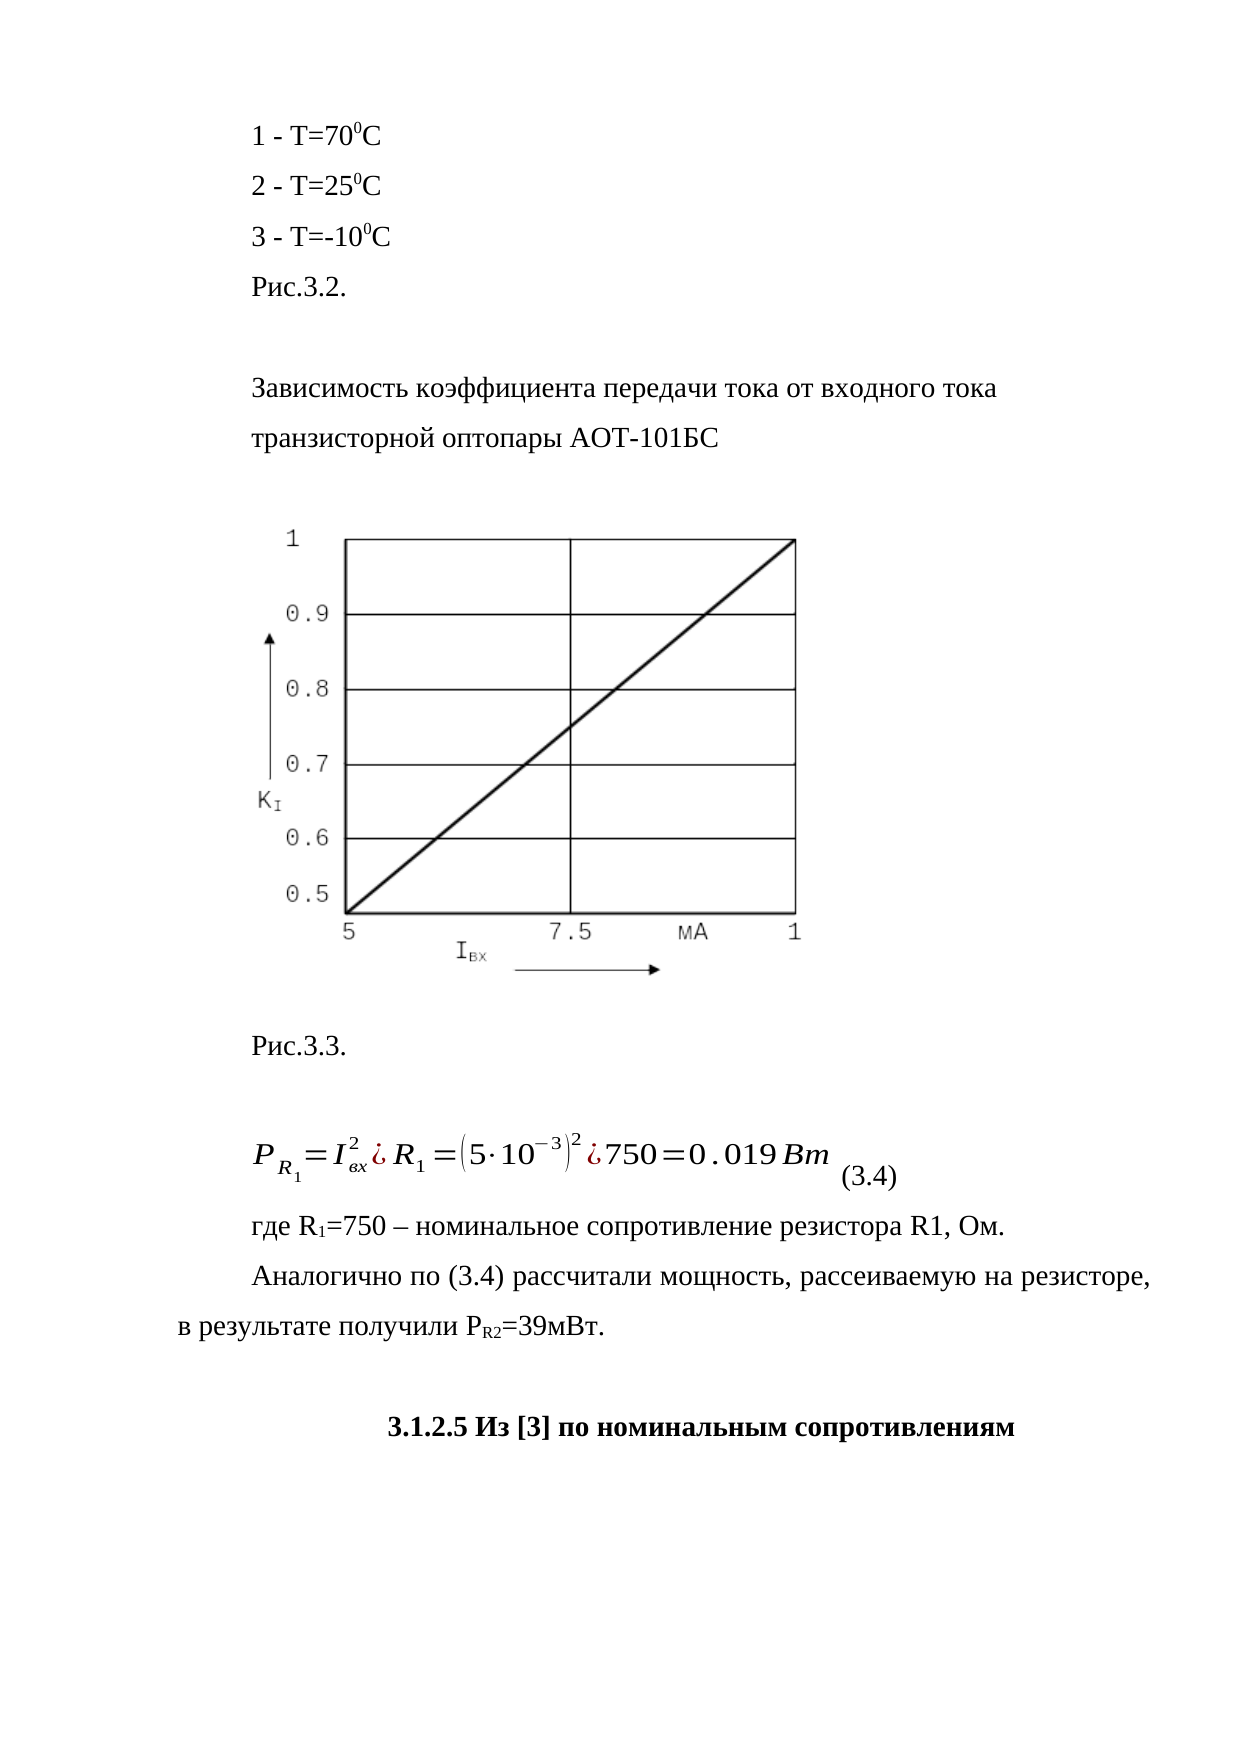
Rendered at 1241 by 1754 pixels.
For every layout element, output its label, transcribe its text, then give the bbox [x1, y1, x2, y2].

text где R1=750 – номинальное сопротивление резистора R1, Ом. [177, 1208, 1152, 1241]
text Аналогично по (3.4) рассчитали мощность, рассеиваемую на резисторе, в результате получили PR2=39мВт. [177, 1258, 1152, 1342]
text Зависимость коэффициента передачи тока от входного тока [177, 370, 1152, 403]
text 2 - Т=250С [177, 168, 1152, 202]
text Рис.3.3. [177, 1028, 1152, 1062]
text 1 - Т=700С [177, 118, 1152, 152]
text транзисторной оптопары АОТ-101БС [177, 420, 1152, 453]
text Рис.3.2. [177, 269, 1152, 303]
text (3.4) [177, 1129, 1152, 1191]
text 3 - Т=-100С [177, 219, 1152, 252]
text 3.1.2.5 Из [3] по номинальным сопротивлениям [177, 1409, 1152, 1443]
